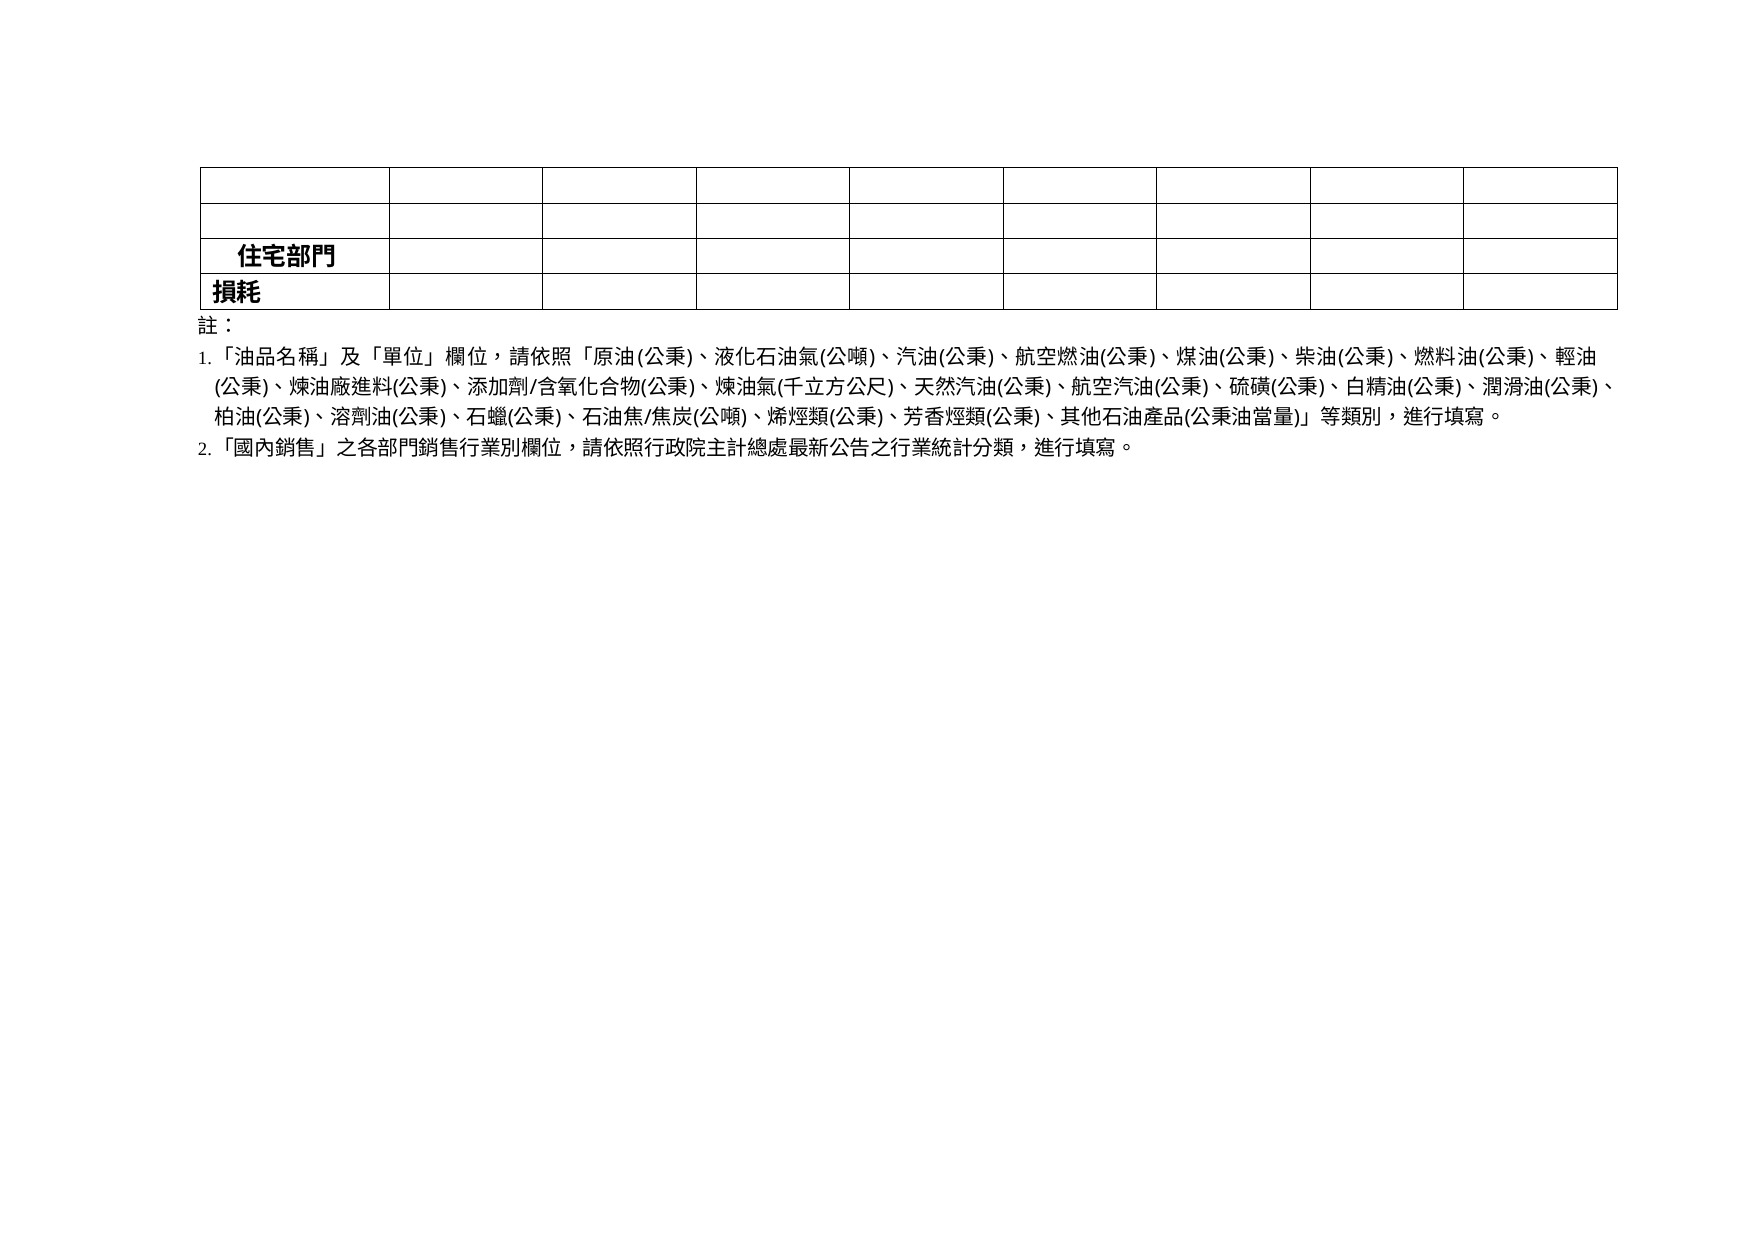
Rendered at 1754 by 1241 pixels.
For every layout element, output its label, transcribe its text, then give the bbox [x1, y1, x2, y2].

text 註： [198, 310, 1621, 340]
table_header [850, 168, 1003, 203]
table_cell [697, 274, 849, 309]
table_cell [1004, 239, 1156, 273]
list 「油品名稱」及「單位」欄位，請依照「原油(公秉)、液化石油氣(公噸)、汽油(公秉)、航空燃油(公秉)、煤油(公秉)、柴油(公秉)、燃料油(公秉)、輕油 (公秉)、煉油廠進料(公秉)、添加劑/含氧化合物(公秉)、煉油氣(千立方公尺)、天然汽油(公秉)、航空汽油(公秉)、硫磺(公秉)、白精油(公秉)、潤滑油(公秉)、柏油(公秉)、溶劑油(公秉)、石蠟(公秉)、石油焦/焦炭(公噸)、烯烴類(公秉)、芳香烴類(公秉)、其他石油產品(公秉油當量)」等類別，進行填寫。 [198, 340, 1599, 431]
table_cell [1311, 274, 1463, 309]
table_cell [1464, 274, 1617, 309]
table_header [390, 168, 542, 203]
table_cell [390, 274, 542, 309]
table_cell [201, 204, 389, 238]
table_cell [390, 204, 542, 238]
table_header [1157, 168, 1310, 203]
table_cell [1004, 274, 1156, 309]
table_cell [1157, 274, 1310, 309]
table_cell [850, 239, 1003, 273]
table_cell [543, 239, 696, 273]
table_cell [850, 204, 1003, 238]
table_cell [697, 239, 849, 273]
table_cell [850, 274, 1003, 309]
table_header [1464, 168, 1617, 203]
table_cell [1464, 204, 1617, 238]
table_cell [543, 274, 696, 309]
table_cell 損耗 [201, 274, 389, 309]
table_header [697, 168, 849, 203]
table_cell [1157, 239, 1310, 273]
table_cell [390, 239, 542, 273]
table_cell [1004, 204, 1156, 238]
table_cell [543, 204, 696, 238]
table_header [201, 168, 389, 203]
table_cell [1464, 239, 1617, 273]
table_cell [1157, 204, 1310, 238]
list 「國內銷售」之各部門銷售行業別欄位，請依照行政院主計總處最新公告之行業統計分類，進行填寫。 [198, 431, 1621, 461]
table_cell [1311, 239, 1463, 273]
table_header [543, 168, 696, 203]
table_cell 住宅部門 [201, 239, 389, 273]
table_cell [1311, 204, 1463, 238]
table_header [1004, 168, 1156, 203]
table_cell [697, 204, 849, 238]
table_header [1311, 168, 1463, 203]
